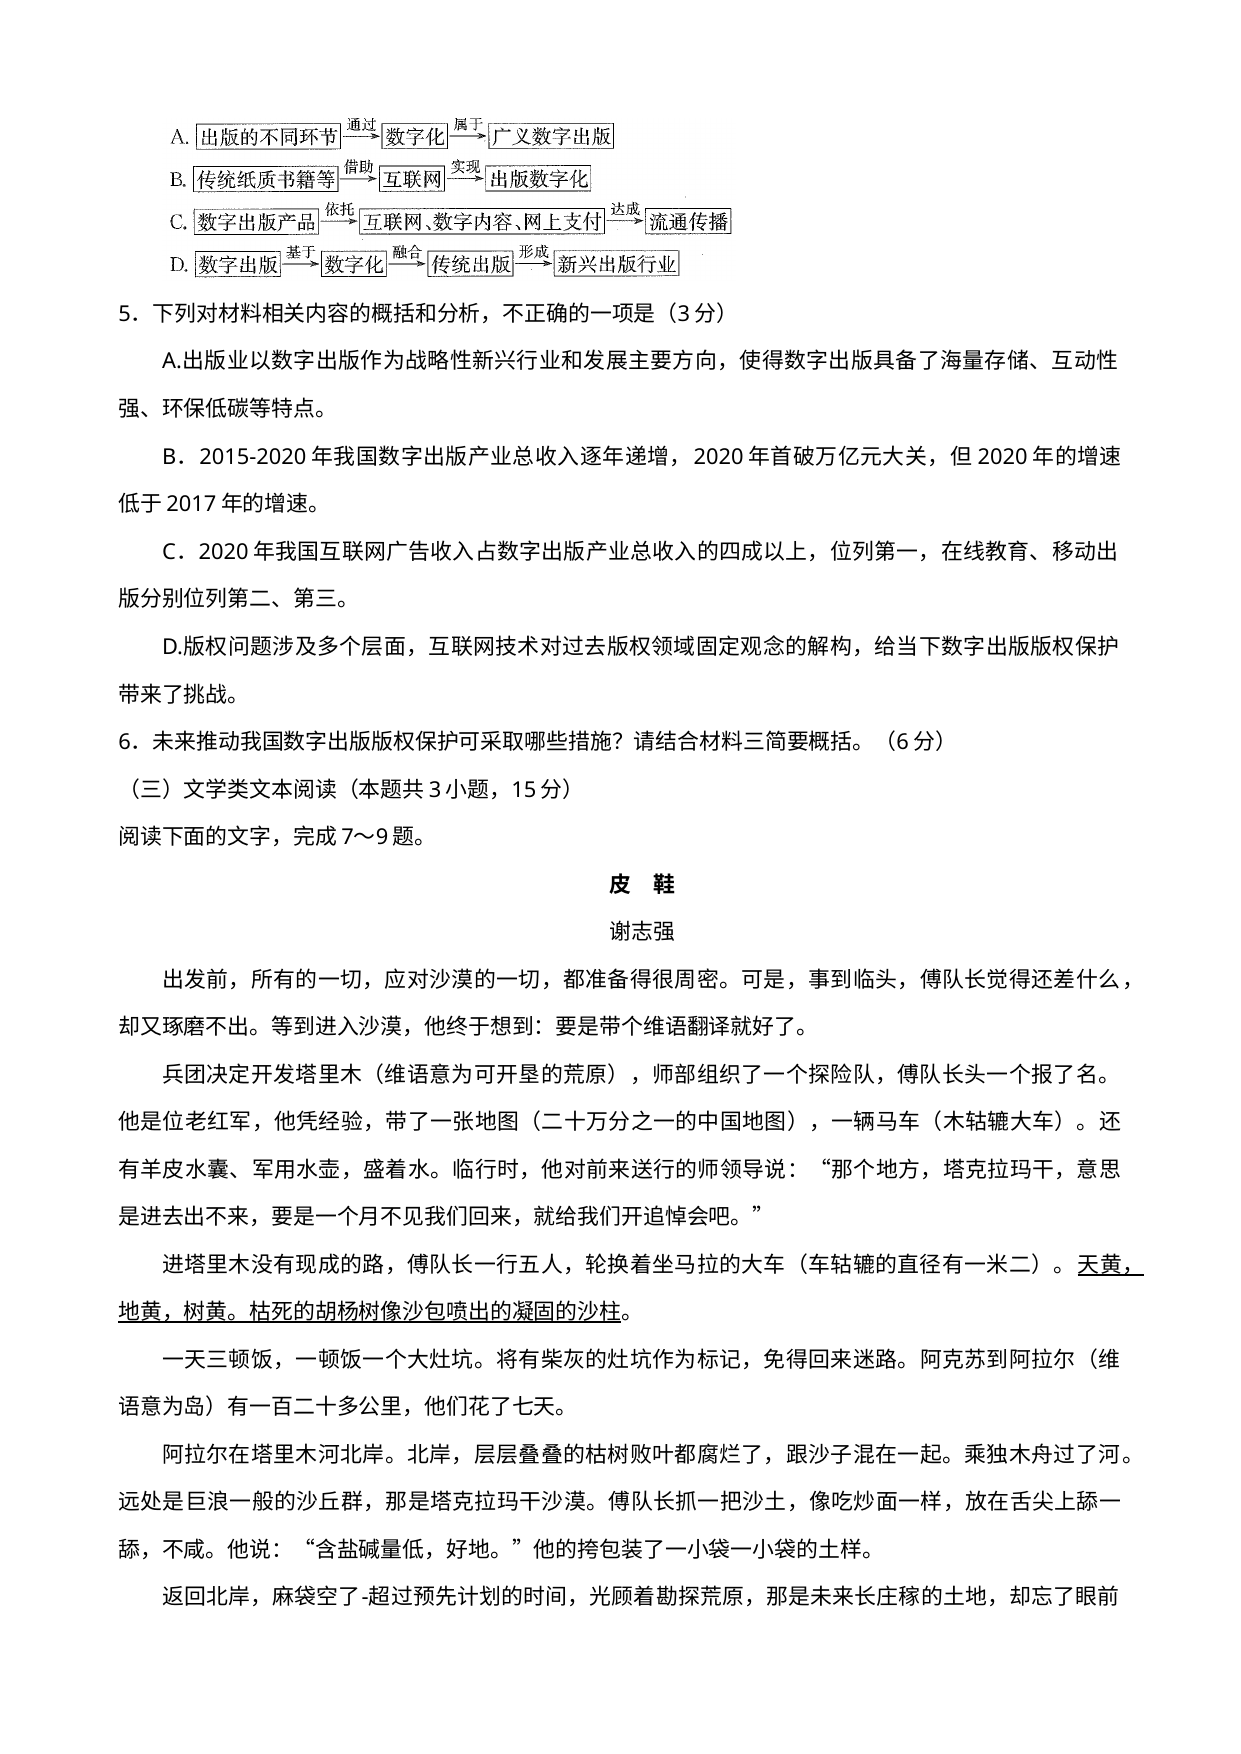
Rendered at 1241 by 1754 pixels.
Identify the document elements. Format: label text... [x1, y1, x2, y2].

text 兵团决定开发塔里木（维语意为可开垦的荒原），师部组织了一个探险队，傅队长头一个报了名。他是位老红军，他凭经验，带了一张地图（二十万分之一的中国地图），一辆马车（木轱辘大车）。还有羊皮水囊、军用水壶，盛着水。临行时，他对前来送行的师领导说：“那个地方，塔克拉玛干，意思是进去出不来，要是一个月不见我们回来，就给我们开追悼会吧。” [118, 1057, 1122, 1231]
text 出发前，所有的一切，应对沙漠的一切，都准备得很周密。可是，事到临头，傅队长觉得还差什么，却又琢磨不出。等到进入沙漠，他终于想到：要是带个维语翻译就好了。 [118, 962, 1122, 1041]
text 6．未来推动我国数字出版版权保护可采取哪些措施？请结合材料三简要概括。（6分） [118, 724, 1122, 756]
text （三）文学类文本阅读（本题共3小题，15分） [118, 772, 1122, 803]
text 谢志强 [118, 914, 1122, 946]
text 一天三顿饭，一顿饭一个大灶坑。将有柴灰的灶坑作为标记，免得回来迷路。阿克苏到阿拉尔（维语意为岛）有一百二十多公里，他们花了七天。 [118, 1342, 1122, 1421]
text B．2015-2020年我国数字出版产业总收入逐年递增，2020年首破万亿元大关，但2020年的增速低于2017年的增速。 [118, 439, 1122, 518]
text 皮 鞋 [118, 867, 1122, 898]
text 5．下列对材料相关内容的概括和分析，不正确的一项是（3分） [118, 296, 1122, 328]
picture [161, 118, 737, 281]
text 进塔里木没有现成的路，傅队长一行五人，轮换着坐马拉的大车（车轱辘的直径有一米二）。天黄，地黄，树黄。枯死的胡杨树像沙包喷出的凝固的沙柱。 [118, 1247, 1122, 1326]
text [118, 1579, 1122, 1611]
text C．2020年我国互联网广告收入占数字出版产业总收入的四成以上，位列第一，在线教育、移动出版分别位列第二、第三。 [118, 534, 1122, 613]
text 阅读下面的文字，完成7～9题。 [118, 819, 1122, 851]
text 阿拉尔在塔里木河北岸。北岸，层层叠叠的枯树败叶都腐烂了，跟沙子混在一起。乘独木舟过了河。远处是巨浪一般的沙丘群，那是塔克拉玛干沙漠。傅队长抓一把沙土，像吃炒面一样，放在舌尖上舔一舔，不咸。他说：“含盐碱量低，好地。”他的挎包装了一小袋一小袋的土样。 [118, 1437, 1122, 1563]
text A.出版业以数字出版作为战略性新兴行业和发展主要方向，使得数字出版具备了海量存储、互动性强、环保低碳等特点。 [118, 343, 1122, 423]
text D.版权问题涉及多个层面，互联网技术对过去版权领域固定观念的解构，给当下数字出版版权保护带来了挑战。 [118, 629, 1122, 708]
